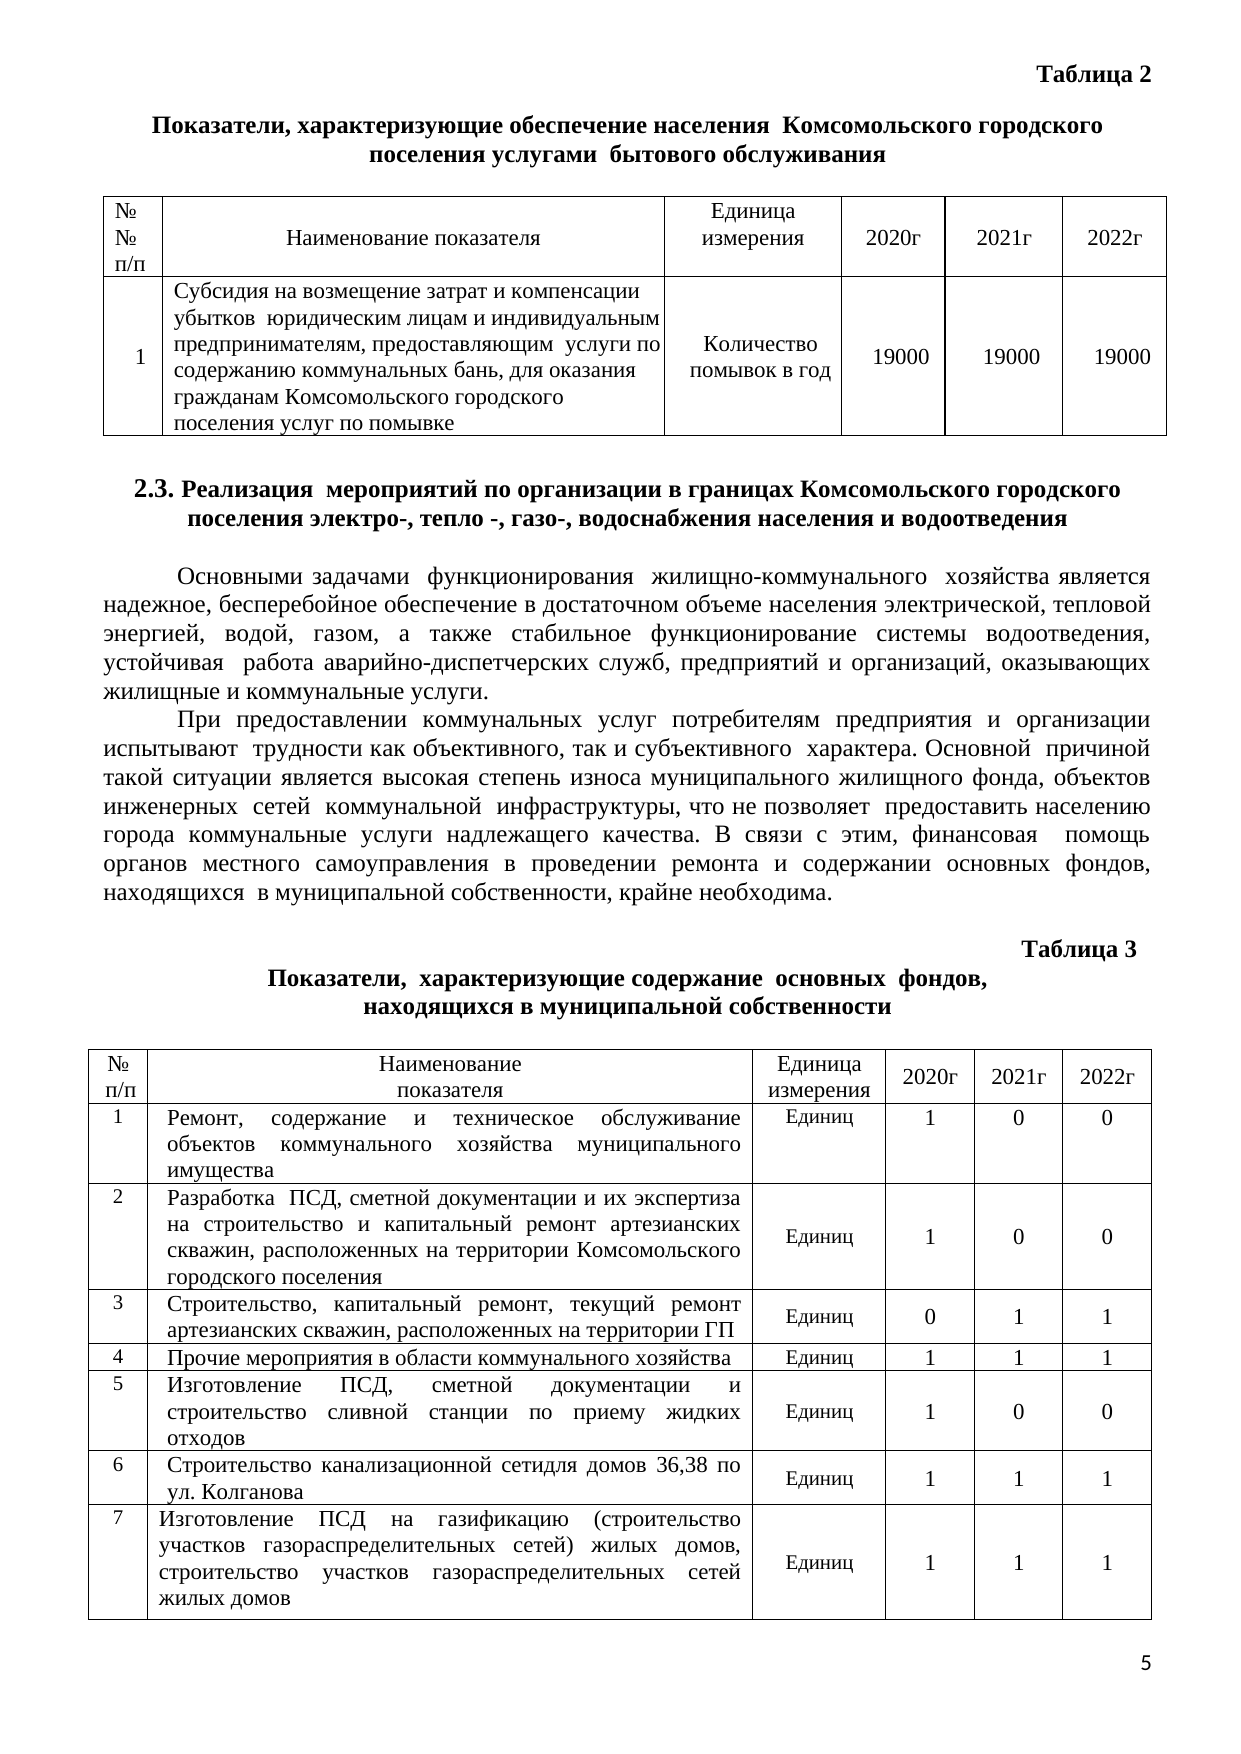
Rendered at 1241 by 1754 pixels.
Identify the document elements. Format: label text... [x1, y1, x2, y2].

table_header 2020г [842, 197, 944, 276]
table_cell Субсидия на возмещение затрат и компенсации убытков юридическим лицам и индивидуальным предпринимателям, предоставляющим услуги по содержанию коммунальных бань, для оказания гражданам Комсомольского городского поселения услуг по помывке [163, 277, 664, 435]
table_cell 1 [975, 1505, 1062, 1619]
table_cell 1 [89, 1104, 147, 1183]
table_cell Единиц [753, 1505, 885, 1619]
table_cell 1 [886, 1104, 974, 1183]
table_cell Единиц [753, 1184, 885, 1289]
table_cell 5 [89, 1371, 147, 1450]
table_cell 0 [1063, 1371, 1151, 1450]
table_cell 0 [1063, 1104, 1151, 1183]
table_cell 19000 [1063, 277, 1166, 435]
list Таблица 2 [103, 59, 1152, 88]
table_cell Единиц [753, 1344, 885, 1370]
table_cell 0 [975, 1184, 1062, 1289]
table_header Наименование показателя [148, 1050, 752, 1103]
table_cell 1 [1063, 1505, 1151, 1619]
table_header №№ п/п [104, 197, 162, 276]
table_cell Изготовление ПСД, сметной документации и строительство сливной станции по приему жидких отходов [148, 1371, 752, 1450]
table_cell 0 [886, 1290, 974, 1343]
text Основными задачами функционирования жилищно-коммунального хозяйства является надежное, бесперебойное обеспечение в достаточном объеме населения электрической, тепловой энергией, водой, газом, а также стабильное функционирование системы водоотведения, устойчивая работа аварийно-диспетчерских служб, предприятий и организаций, оказывающих жилищные и коммунальные услуги. [103, 561, 1152, 704]
table_cell 1 [886, 1505, 974, 1619]
text Таблица 3 [103, 934, 1137, 963]
table_cell 0 [975, 1371, 1062, 1450]
table_cell 2 [89, 1184, 147, 1289]
table_cell 1 [975, 1451, 1062, 1504]
table_cell 1 [886, 1184, 974, 1289]
table_cell Прочие мероприятия в области коммунального хозяйства [148, 1344, 752, 1370]
table_cell 1 [104, 277, 162, 435]
table_cell 1 [1063, 1344, 1151, 1370]
table_cell Изготовление ПСД на газификацию (строительство участков газораспределительных сетей) жилых домов, строительство участков газораспределительных сетей жилых домов [148, 1505, 752, 1619]
table_cell Единиц [753, 1290, 885, 1343]
table_cell Единиц [753, 1451, 885, 1504]
list 2.3. Реализация мероприятий по организации в границах Комсомольского городского поселения электро-, тепло -, газо-, водоснабжения населения и водоотведения [103, 472, 1152, 532]
table_cell 1 [886, 1344, 974, 1370]
table_cell Единиц [753, 1104, 885, 1183]
table_header 2022г [1063, 197, 1166, 276]
table_cell 0 [1063, 1184, 1151, 1289]
table_cell 1 [975, 1344, 1062, 1370]
table_cell Строительство, капитальный ремонт, текущий ремонт артезианских скважин, расположенных на территории ГП [148, 1290, 752, 1343]
table_cell 1 [975, 1290, 1062, 1343]
list Показатели, характеризующие обеспечение населения Комсомольского городского поселения услугами бытового обслуживания [103, 110, 1152, 167]
table_cell Строительство канализационной сетидля домов 36,38 по ул. Колганова [148, 1451, 752, 1504]
table_cell 1 [1063, 1290, 1151, 1343]
table_header Единица измерения [665, 197, 841, 276]
table_header 2022г [1063, 1050, 1151, 1103]
table_header Единица измерения [753, 1050, 885, 1103]
table_header 2021г [975, 1050, 1062, 1103]
table_cell Разработка ПСД, сметной документации и их экспертиза на строительство и капитальный ремонт артезианских скважин, расположенных на территории Комсомольского городского поселения [148, 1184, 752, 1289]
table_cell 1 [886, 1371, 974, 1450]
text Показатели, характеризующие содержание основных фондов, [103, 963, 1152, 991]
table_cell 4 [89, 1344, 147, 1370]
table_cell 3 [89, 1290, 147, 1343]
table_cell 7 [89, 1505, 147, 1619]
table_header Наименование показателя [163, 197, 664, 276]
table_cell 1 [886, 1451, 974, 1504]
table_cell Единиц [753, 1371, 885, 1450]
table_cell 19000 [842, 277, 944, 435]
table_cell 0 [975, 1104, 1062, 1183]
table_header № п/п [89, 1050, 147, 1103]
table_header 2020г [886, 1050, 974, 1103]
table_cell 1 [1063, 1451, 1151, 1504]
table_cell Ремонт, содержание и техническое обслуживание объектов коммунального хозяйства муниципального имущества [148, 1104, 752, 1183]
text находящихся в муниципальной собственности [103, 991, 1152, 1020]
text При предоставлении коммунальных услуг потребителям предприятия и организации испытывают трудности как объективного, так и субъективного характера. Основной причиной такой ситуации является высокая степень износа муниципального жилищного фонда, объектов инженерных сетей коммунальной инфраструктуры, что не позволяет предоставить населению города коммунальные услуги надлежащего качества. В связи с этим, финансовая помощь органов местного самоуправления в проведении ремонта и содержании основных фондов, находящихся в муниципальной собственности, крайне необходима. [103, 704, 1152, 906]
table_cell 19000 [946, 277, 1062, 435]
table_header 2021г [946, 197, 1062, 276]
table_cell Количество помывок в год [665, 277, 841, 435]
table_cell 6 [89, 1451, 147, 1504]
